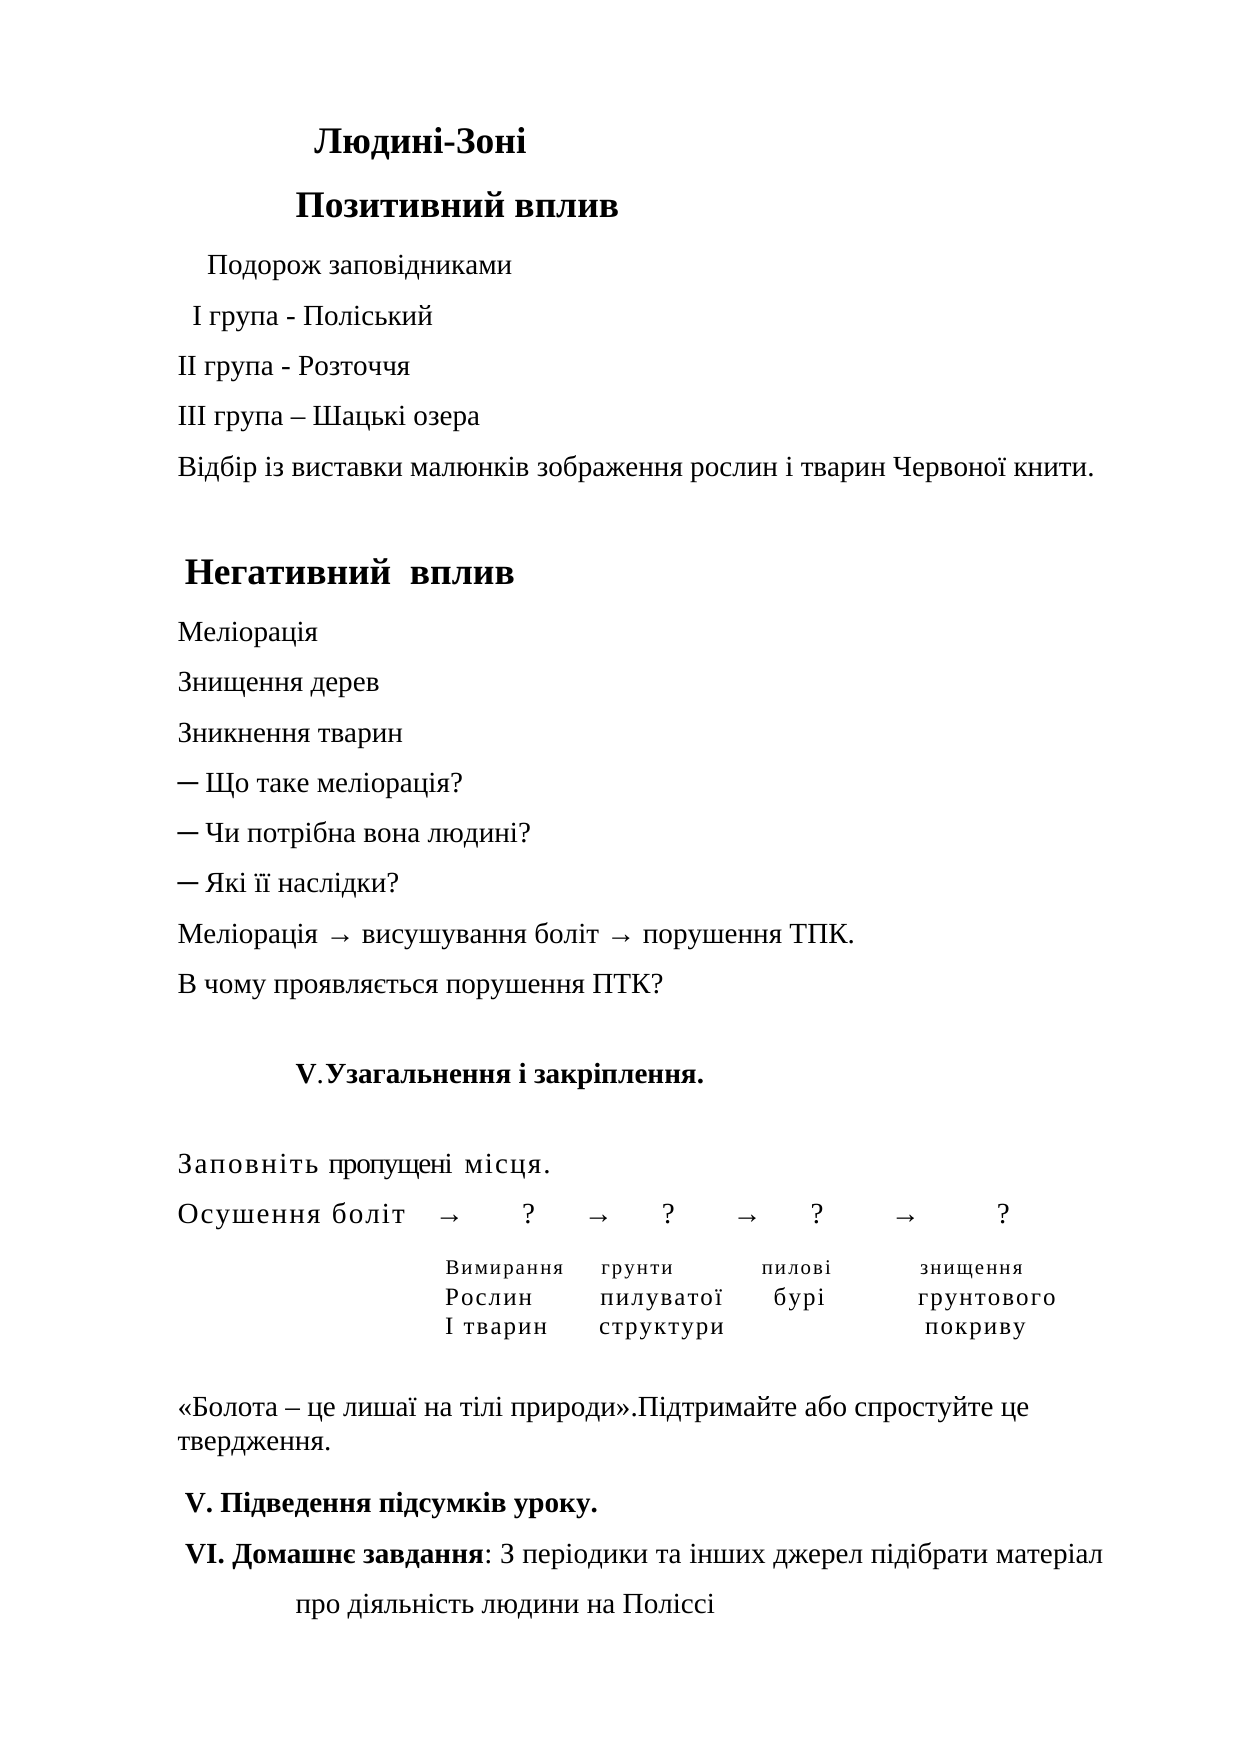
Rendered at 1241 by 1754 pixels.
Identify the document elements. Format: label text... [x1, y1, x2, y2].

text II група - Розточчя [177, 348, 1145, 382]
text Меліорація → висушування боліт → порушення ТПК. [177, 916, 1159, 949]
text Знищення дерев [177, 664, 1159, 698]
text І тварин структури покриву [295, 1311, 1240, 1339]
text I група - Поліський [192, 298, 1145, 331]
text «Болота – це лишаї на тілі природи».Підтримайте або спростуйте це твердження. [177, 1389, 1104, 1456]
text Позитивний вплив [295, 183, 1145, 226]
text Негативний вплив [177, 549, 1145, 592]
text Відбір із виставки малюнків зображення рослин і тварин Червоної книти. [177, 449, 1145, 482]
text В чому проявляється порушення ПТК? [177, 966, 1159, 1000]
text ─ Які її наслідки? [177, 866, 1159, 899]
text V. Узагальнення і закріплення. [295, 1056, 1152, 1089]
text Рослин пилуватої бурі грунтового [295, 1282, 1240, 1310]
text Заповніть пропущені місця. [177, 1146, 1152, 1179]
text Зникнення тварин [177, 715, 1159, 748]
text V. Підведення підсумків уроку. [177, 1486, 1104, 1519]
text ─ Чи потрібна вона людині? [177, 815, 1159, 849]
text Подорож заповідниками [207, 247, 1145, 281]
text Вимирання грунти пилові знищення [295, 1247, 1240, 1281]
text Меліорація [177, 614, 1145, 648]
text ─ Що таке меліорація? [177, 765, 1159, 798]
text Людині-Зоні [295, 118, 1145, 161]
text Осушення боліт → ? → ? → ? → ? [177, 1197, 1152, 1230]
text III група – Шацькі озера [177, 398, 1145, 432]
text VI. Домашнє завдання: З періодики та інших джерел підібрати матеріал про діяльність людини на Поліссі [177, 1536, 1104, 1620]
